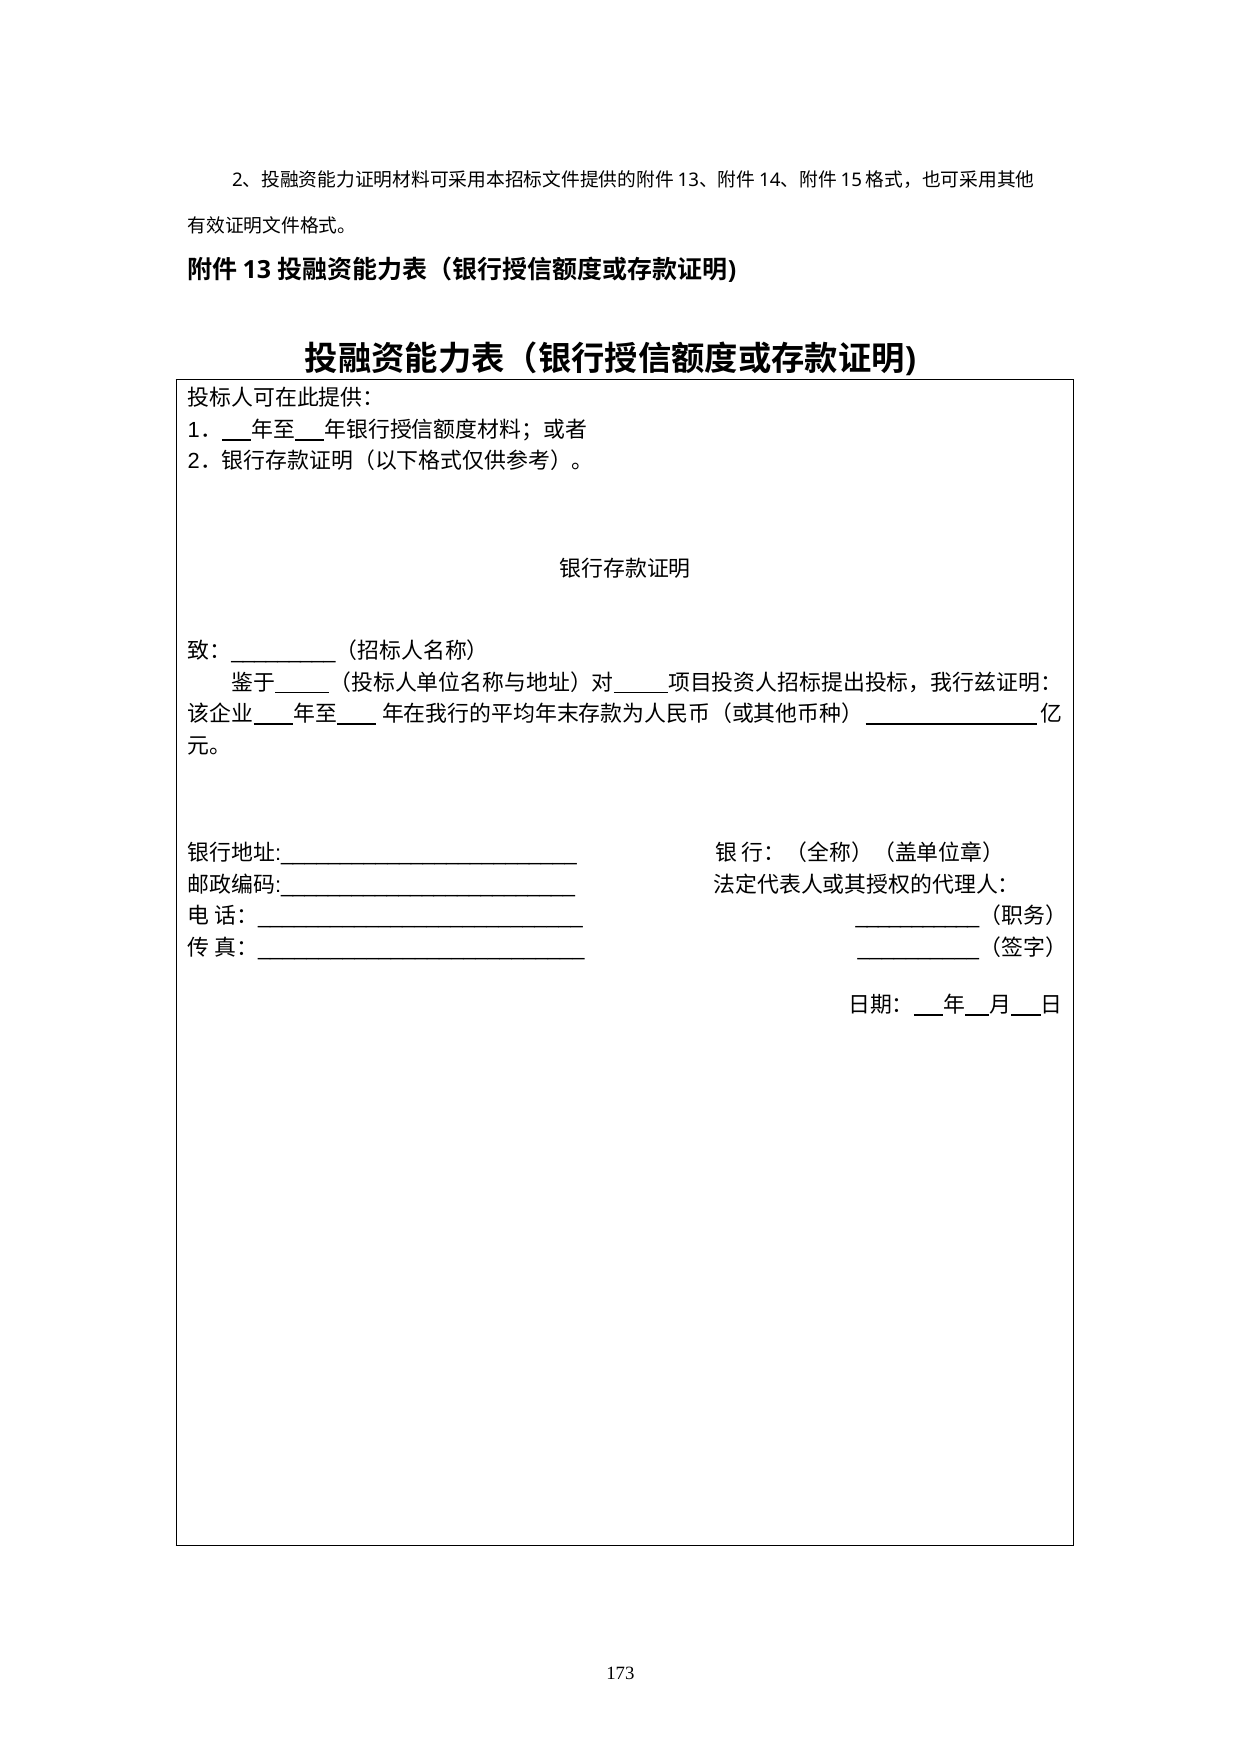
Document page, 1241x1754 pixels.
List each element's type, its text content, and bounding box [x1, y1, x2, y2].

text 2、投融资能力证明材料可采用本招标文件提供的附件13、附件14、附件15格式，也可采用其他有效证明文件格式。 [187, 150, 1053, 242]
text 投融资能力表（银行授信额度或存款证明) [187, 333, 1053, 379]
text 附件13 投融资能力表（银行授信额度或存款证明) [187, 242, 1053, 287]
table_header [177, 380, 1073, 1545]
